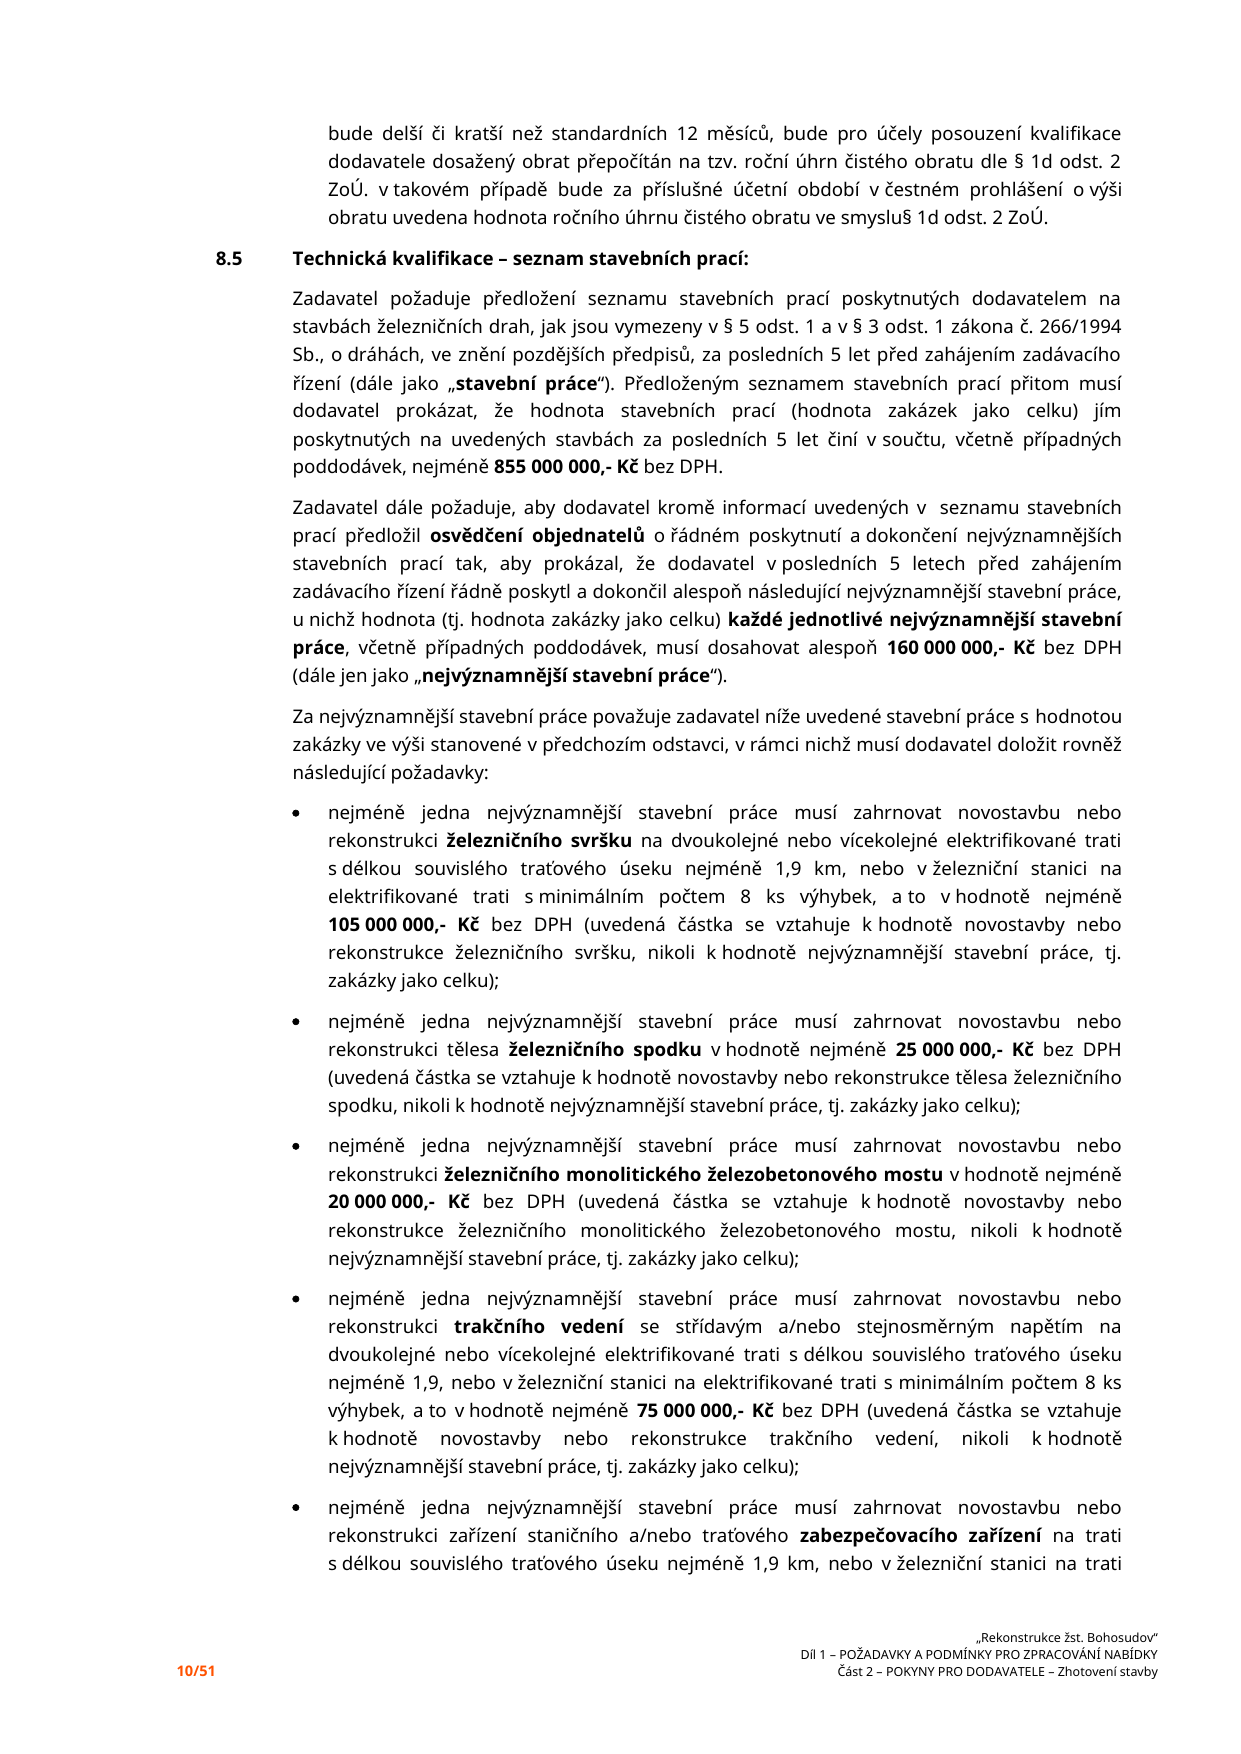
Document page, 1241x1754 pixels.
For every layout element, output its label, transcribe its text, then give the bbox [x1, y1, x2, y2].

text nejméně jedna nejvýznamnější stavební práce musí zahrnovat novostavbu nebo rekonstrukci trakčního vedení se střídavým a/nebo stejnosměrným napětím na dvoukolejné nebo vícekolejné elektrifikované trati s délkou souvislého traťového úseku nejméně 1,9, nebo v železniční stanici na elektrifikované trati s minimálním počtem 8 ks výhybek, a to v hodnotě nejméně 75 000 000,- Kč bez DPH (uvedená částka se vztahuje k hodnotě novostavby nebo rekonstrukce trakčního vedení, nikoli k hodnotě nejvýznamnější stavební práce, tj. zakázky jako celku); [292, 1285, 1122, 1479]
text nejméně jedna nejvýznamnější stavební práce musí zahrnovat novostavbu nebo rekonstrukci železničního monolitického železobetonového mostu v hodnotě nejméně 20 000 000,- Kč bez DPH (uvedená částka se vztahuje k hodnotě novostavby nebo rekonstrukce železničního monolitického železobetonového mostu, nikoli k hodnotě nejvýznamnější stavební práce, tj. zakázky jako celku); [292, 1133, 1122, 1270]
text Zadavatel požaduje předložení seznamu stavebních prací poskytnutých dodavatelem na stavbách železničních drah, jak jsou vymezeny v § 5 odst. 1 a v § 3 odst. 1 zákona č. 266/1994 Sb., o dráhách, ve znění pozdějších předpisů, za posledních 5 let před zahájením zadávacího řízení (dále jako „stavební práce“). Předloženým seznamem stavebních prací přitom musí dodavatel prokázat, že hodnota stavebních prací (hodnota zakázek jako celku) jím poskytnutých na uvedených stavbách za posledních 5 let činí v součtu, včetně případných poddodávek, nejméně 855 000 000,- Kč bez DPH. [292, 286, 1122, 479]
text Zadavatel dále požaduje, aby dodavatel kromě informací uvedených v seznamu stavebních prací předložil osvědčení objednatelů o řádném poskytnutí a dokončení nejvýznamnějších stavebních prací tak, aby prokázal, že dodavatel v posledních 5 letech před zahájením zadávacího řízení řádně poskytl a dokončil alespoň následující nejvýznamnější stavební práce, u nichž hodnota (tj. hodnota zakázky jako celku) každé jednotlivé nejvýznamnější stavební práce, včetně případných poddodávek, musí dosahovat alespoň 160 000 000,- Kč bez DPH (dále jen jako „nejvýznamnější stavební práce“). [292, 494, 1122, 688]
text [292, 121, 1122, 230]
text Za nejvýznamnější stavební práce považuje zadavatel níže uvedené stavební práce s hodnotou zakázky ve výši stanovené v předchozím odstavci, v rámci nichž musí dodavatel doložit rovněž následující požadavky: [292, 703, 1122, 784]
text nejméně jedna nejvýznamnější stavební práce musí zahrnovat novostavbu nebo rekonstrukci tělesa železničního spodku v hodnotě nejméně 25 000 000,- Kč bez DPH (uvedená částka se vztahuje k hodnotě novostavby nebo rekonstrukce tělesa železničního spodku, nikoli k hodnotě nejvýznamnější stavební práce, tj. zakázky jako celku); [292, 1008, 1122, 1118]
text nejméně jedna nejvýznamnější stavební práce musí zahrnovat novostavbu nebo rekonstrukci železničního svršku na dvoukolejné nebo vícekolejné elektrifikované trati s délkou souvislého traťového úseku nejméně 1,9 km, nebo v železniční stanici na elektrifikované trati s minimálním počtem 8 ks výhybek, a to v hodnotě nejméně 105 000 000,- Kč bez DPH (uvedená částka se vztahuje k hodnotě novostavby nebo rekonstrukce železničního svršku, nikoli k hodnotě nejvýznamnější stavební práce, tj. zakázky jako celku); [292, 799, 1122, 993]
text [292, 1494, 1122, 1576]
text Technická kvalifikace – seznam stavebních prací: [216, 245, 1122, 271]
